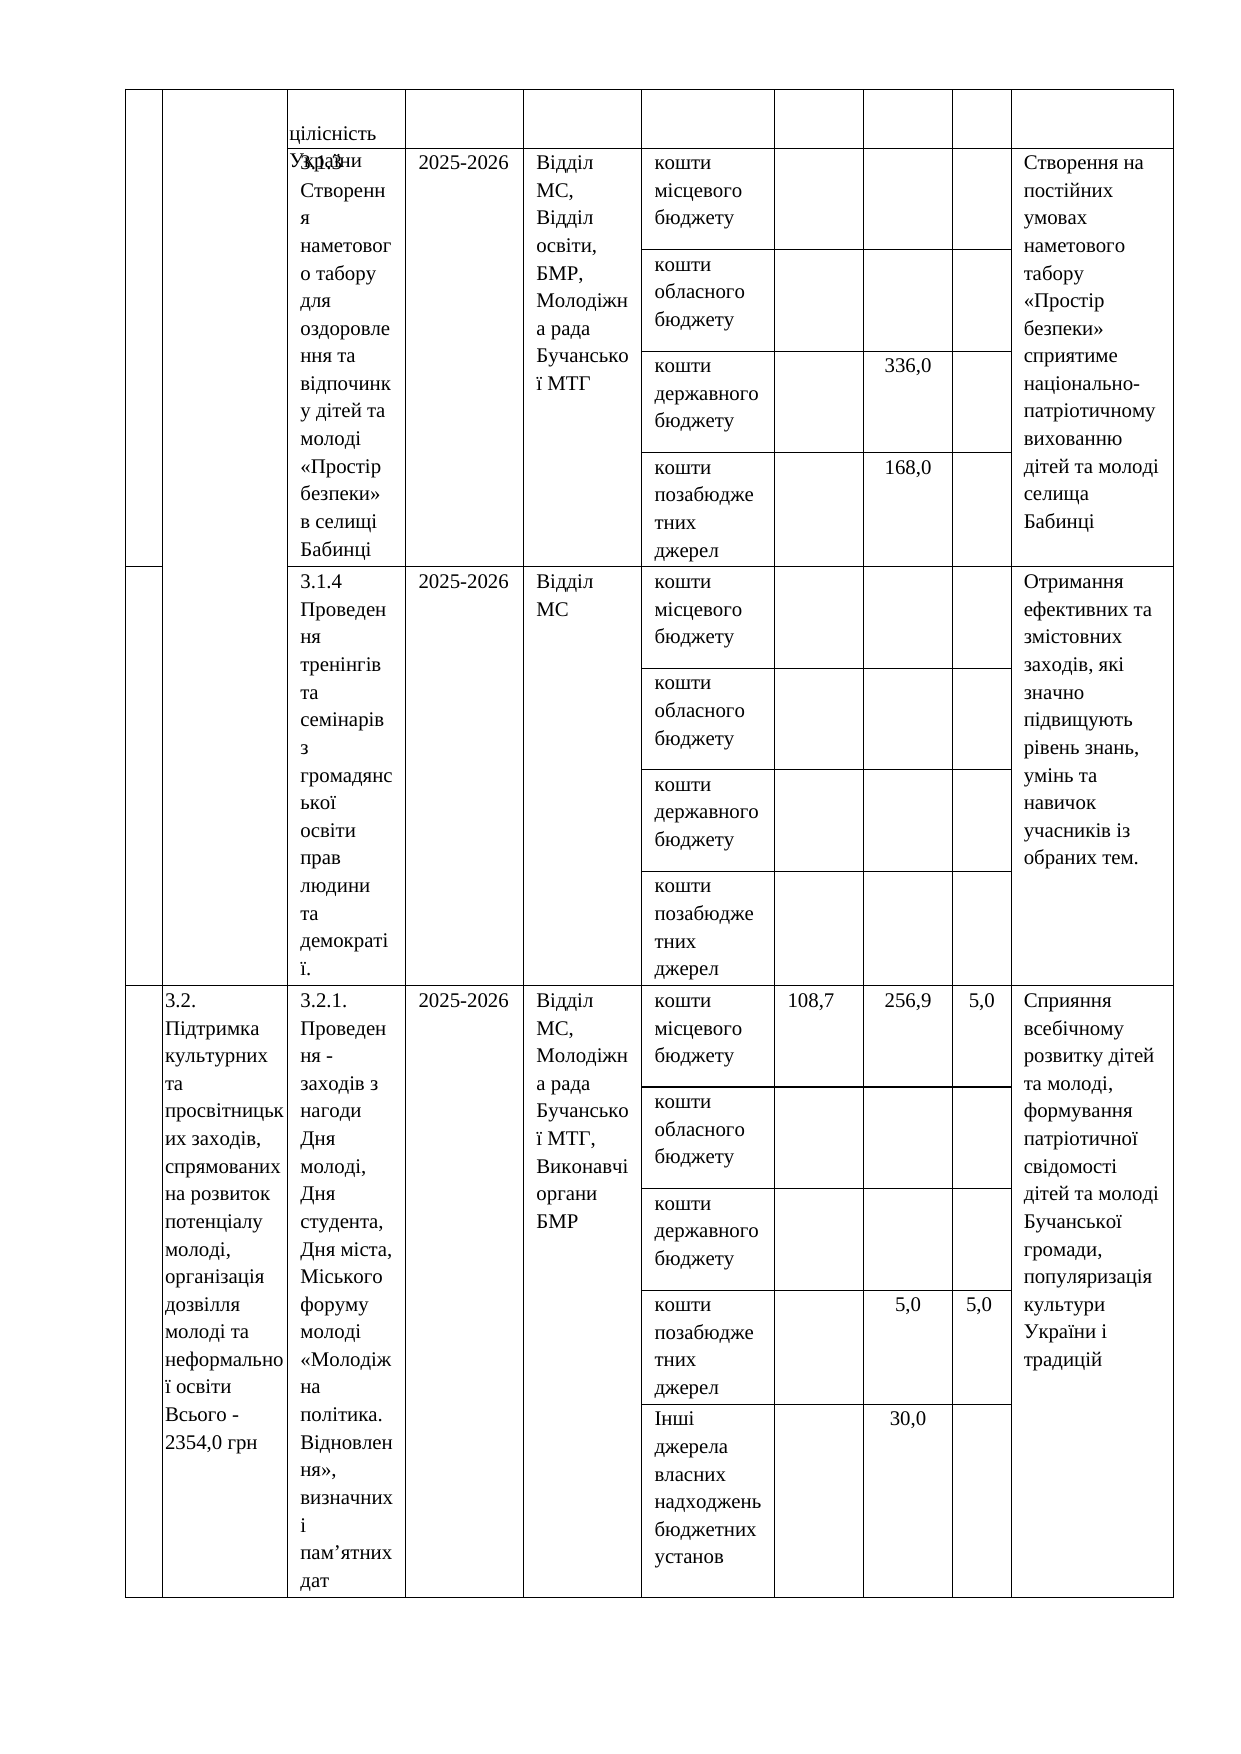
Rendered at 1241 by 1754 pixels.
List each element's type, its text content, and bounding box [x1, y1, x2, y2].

table_cell Отримання ефективних та змістовних заходів, які значно підвищують рівень знань, умінь та навичок учасників із обраних тем. [1012, 567, 1173, 985]
table_cell 30,0 [864, 1405, 952, 1597]
table_cell Створення на постійних умовах наметового табору «Простір безпеки» сприятиме національно-патріотичному вихованню дітей та молоді селища Бабинці [1012, 149, 1173, 566]
table_cell 5,0 [953, 1291, 1011, 1404]
table_cell [953, 149, 1011, 249]
table_cell кошти позабюджетних джерел [642, 872, 774, 985]
table_cell 2025-2026 [406, 986, 523, 1597]
table_cell 5,0 [864, 1291, 952, 1404]
table_cell 108,7 [775, 986, 863, 1086]
table_cell 3.2.1. Проведення - заходів з нагоди Дня молоді, Дня студента, Дня міста, Міського форуму молоді «Молодіжна політика. Відновлення», визначних і пам’ятних дат [288, 986, 405, 1597]
table_cell Відділ МС, Молодіжна рада Бучанської МТГ, Виконавчі органи БМР [524, 986, 641, 1597]
table_cell [775, 352, 863, 452]
table_cell 336,0 [864, 352, 952, 452]
table_cell [775, 250, 863, 351]
table_cell Відділ МС, Відділ освіти, БМР, Молодіжна рада Бучанської МТГ [524, 149, 641, 566]
table_cell [775, 90, 863, 147]
table_cell [775, 669, 863, 769]
table_cell 5,0 [953, 986, 1011, 1086]
table_cell [953, 352, 1011, 452]
table_cell [864, 90, 952, 147]
table_cell кошти державного бюджету [642, 770, 774, 871]
table_cell Відділ МС [524, 567, 641, 985]
table_cell [864, 567, 952, 668]
table_cell 3.1.4 Проведення тренінгів та семінарів з громадянської освіти прав людини та демократії. [288, 567, 405, 985]
table_cell 3.1.3 Створення наметового табору для оздоровлення та відпочинку дітей та молоді «Простір безпеки» в селищі Бабинці [288, 149, 405, 566]
table_cell кошти державного бюджету [642, 1189, 774, 1289]
table_cell [953, 1405, 1011, 1597]
table_cell кошти місцевого бюджету [642, 986, 774, 1086]
table_cell [775, 1189, 863, 1289]
table_cell кошти місцевого бюджету [642, 567, 774, 668]
table_cell [864, 1088, 952, 1188]
table_cell [775, 1088, 863, 1188]
table_cell [953, 567, 1011, 668]
table_cell кошти позабюджетних джерел [642, 1291, 774, 1404]
table_cell 256,9 [864, 986, 952, 1086]
table_cell [953, 770, 1011, 871]
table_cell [642, 90, 774, 147]
table_cell кошти позабюджетних джерел [642, 453, 774, 566]
table_cell кошти обласного бюджету [642, 1088, 774, 1188]
table_cell [953, 250, 1011, 351]
table_cell [953, 872, 1011, 985]
table_cell 168,0 [864, 453, 952, 566]
table_cell [775, 872, 863, 985]
table_cell [953, 1189, 1011, 1289]
table_cell кошти обласного бюджету [642, 669, 774, 769]
table_cell [775, 453, 863, 566]
table_cell [775, 567, 863, 668]
table_cell кошти обласного бюджету [642, 250, 774, 351]
table_cell [775, 1405, 863, 1597]
table_cell [126, 986, 162, 1597]
table_cell [126, 567, 162, 985]
table_cell [953, 90, 1011, 147]
table_cell 2025-2026 [406, 567, 523, 985]
table_cell [953, 1088, 1011, 1188]
table_cell 2025-2026 [406, 149, 523, 566]
table_cell [864, 149, 952, 249]
table_cell [953, 669, 1011, 769]
table_cell [953, 453, 1011, 566]
table_cell кошти місцевого бюджету [642, 149, 774, 249]
table_cell Сприяння всебічному розвитку дітей та молоді, формування патріотичної свідомості дітей та молоді Бучанської громади, популяризація культури України і традицій [1012, 986, 1173, 1597]
table_cell [775, 1291, 863, 1404]
table_cell 3.2. Підтримка культурних та просвітницьких заходів, спрямованих на розвиток потенціалу молоді, організація дозвілля молоді та неформальної освіти Всього -2354,0 грн [163, 986, 287, 1597]
table_cell [864, 1189, 952, 1289]
table_cell [775, 149, 863, 249]
table_cell Інші джерела власних надходжень бюджетних установ [642, 1405, 774, 1597]
table_cell кошти державного бюджету [642, 352, 774, 452]
table_cell [864, 669, 952, 769]
table_cell [864, 250, 952, 351]
table_cell [775, 770, 863, 871]
table_cell [864, 770, 952, 871]
table_cell [864, 872, 952, 985]
